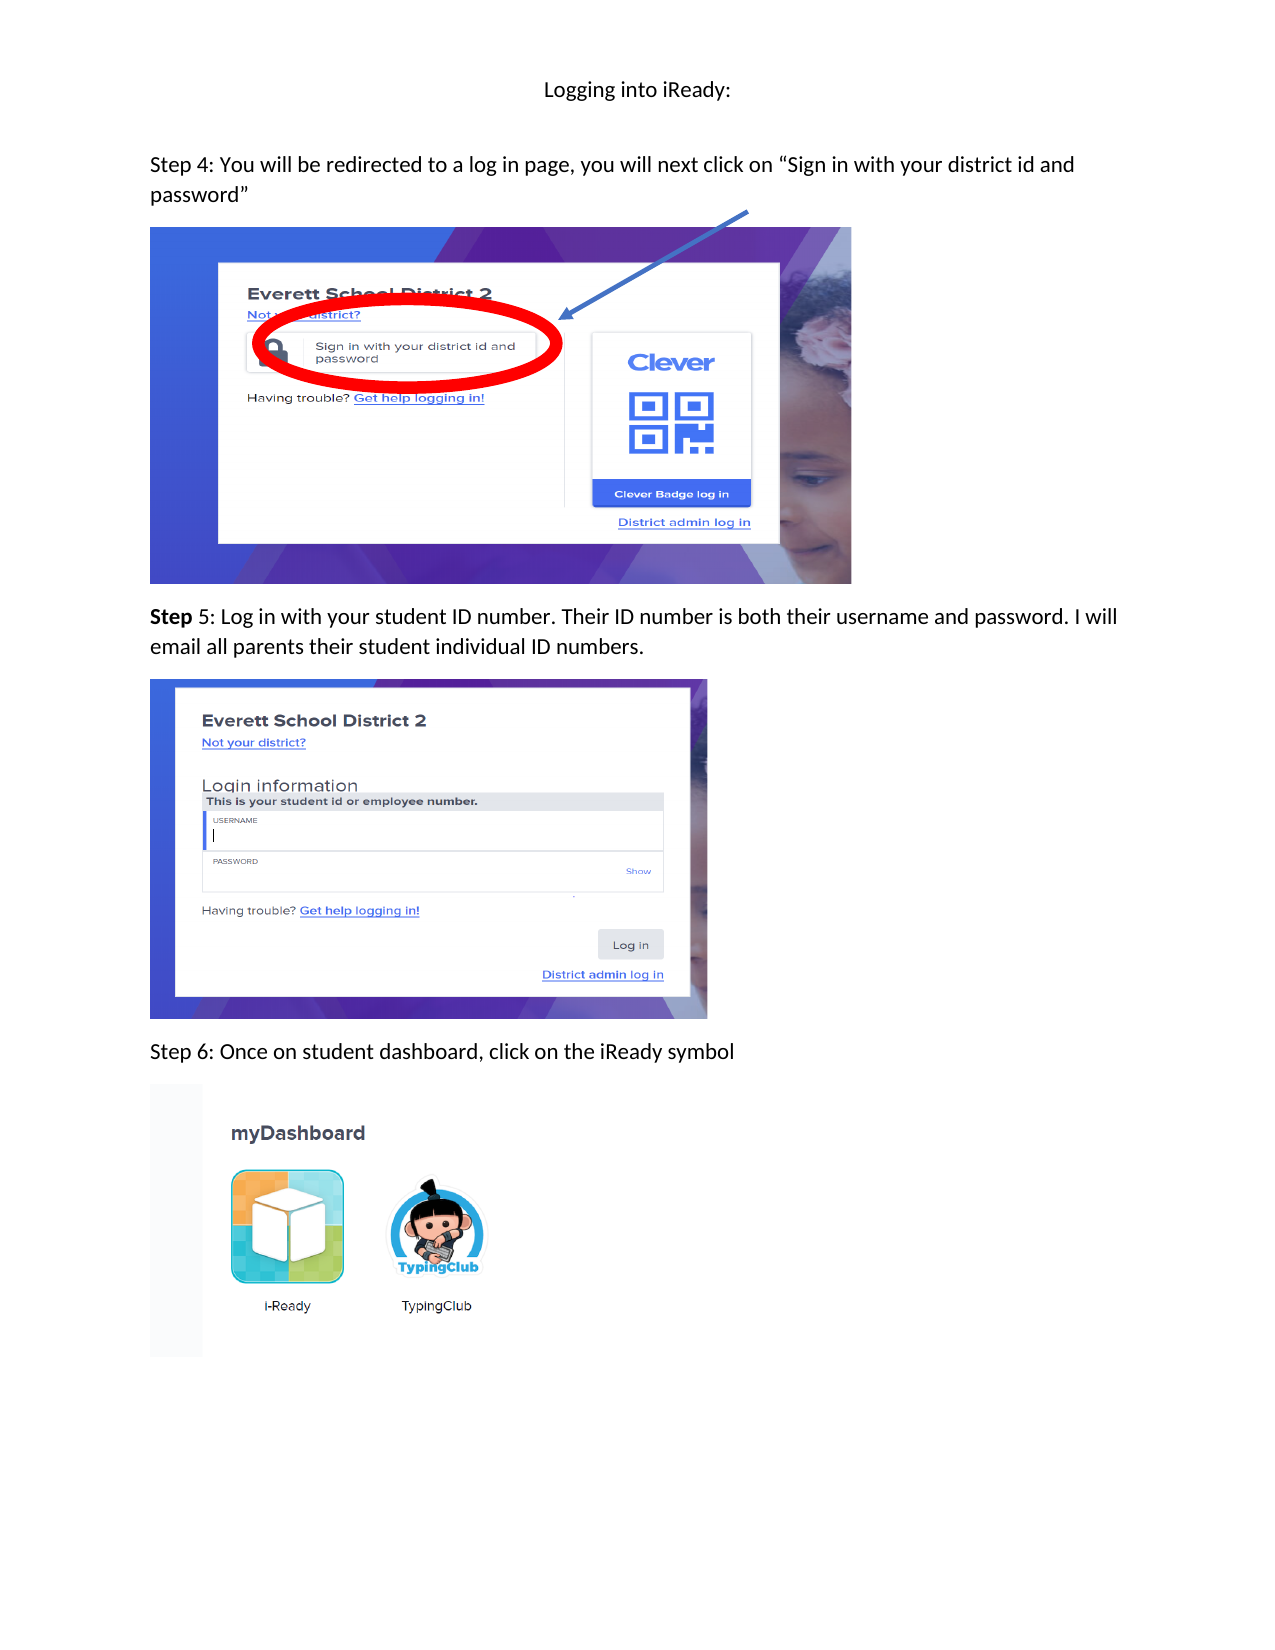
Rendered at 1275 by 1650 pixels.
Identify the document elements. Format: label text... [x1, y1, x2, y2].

text Step 4: You will be redirected to a log in page, you will next click on “Sign in with your district id and password” [150, 150, 1125, 208]
picture [150, 227, 852, 584]
picture [150, 679, 708, 1019]
text Step 5: Log in with your student ID number. Their ID number is both their username and password. I will email all parents their student individual ID numbers. [150, 602, 1125, 660]
text Step 6: Once on student dashboard, click on the iReady symbol [150, 1037, 1125, 1065]
picture [150, 1084, 584, 1357]
